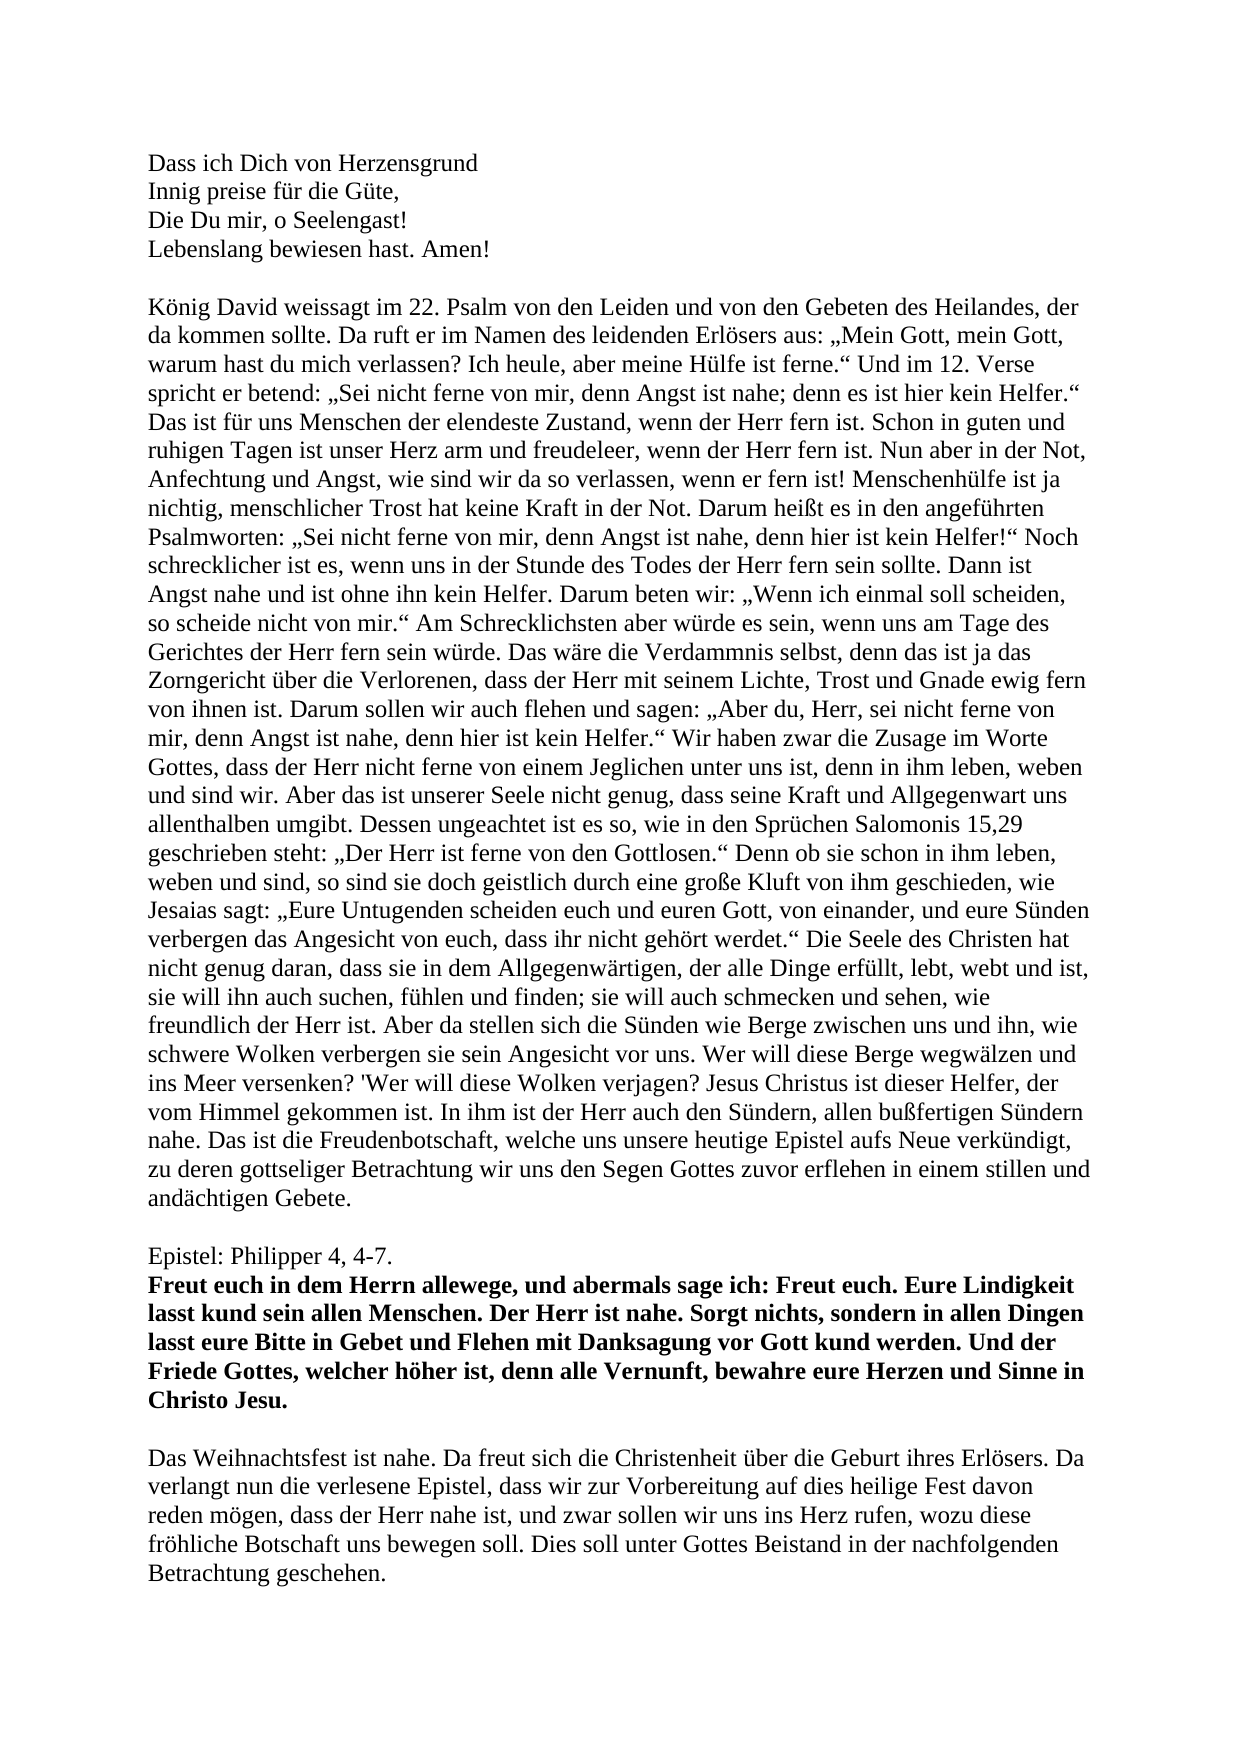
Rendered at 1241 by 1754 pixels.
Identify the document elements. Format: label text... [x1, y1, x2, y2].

text Jesu, rege mein Gemüte; Jesu, öffne mir den Mund, Dass ich Dich von Herzensgrund Innig preise für die Güte, Die Du mir, o Seelengast! Lebenslang bewiesen hast. Amen! [148, 307, 1093, 479]
text König David weissagt im 22. Psalm von den Leiden und von den Gebeten des Heilandes, der da kommen sollte. Da ruft er im Namen des leidenden Erlösers aus: „Mein Gott, mein Gott, warum hast du mich verlassen? Ich heule, aber meine Hülfe ist ferne.“ Und im 12. Verse spricht er betend: „Sei nicht ferne von mir, denn Angst ist nahe; denn es ist hier kein Helfer.“ Das ist für uns Menschen der elendeste Zustand, wenn der Herr fern ist. Schon in guten und ruhigen Tagen ist unser Herz arm und freudeleer, wenn der Herr fern ist. Nun aber in der Not, Anfechtung und Angst, wie sind wir da so verlassen, wenn er fern ist! Menschenhülfe ist ja nichtig, menschlicher Trost hat keine Kraft in der Not. Darum heißt es in den angeführten Psalmworten: „Sei nicht ferne von mir, denn Angst ist nahe, denn hier ist kein Helfer!“ Noch schrecklicher ist es, wenn uns in der Stunde des Todes der Herr fern sein sollte. Dann ist Angst nahe und ist ohne ihn kein Helfer. Darum beten wir: „Wenn ich einmal soll scheiden, so scheide nicht von mir.“ Am Schrecklichsten aber würde es sein, wenn uns am Tage des Gerichtes der Herr fern sein würde. Das wäre die Verdammnis selbst, denn das ist ja das Zorngericht über die Verlorenen, dass der Herr mit seinem Lichte, Trost und Gnade ewig fern von ihnen ist. Darum sollen wir auch flehen und sagen: „Aber du, Herr, sei nicht ferne von mir, denn Angst ist nahe, denn hier ist kein Helfer.“ Wir haben zwar die Zusage im Worte Gottes, dass der Herr nicht ferne von einem Jeglichen unter uns ist, denn in ihm leben, weben und sind wir. Aber das ist unserer Seele nicht genug, dass seine Kraft und Allgegenwart uns allenthalben umgibt. Dessen ungeachtet ist es so, wie in den Sprüchen Salomonis 15,29 geschrieben steht: „Der Herr ist ferne von den Gottlosen.“ Denn ob sie schon in ihm leben, weben und sind, so sind sie doch geistlich durch eine große Kluft von ihm geschieden, wie Jesaias sagt: „Eure Untugenden scheiden euch und euren Gott, von einander, und eure Sünden verbergen das Angesicht von euch, dass ihr nicht gehört werdet.“ Die Seele des Christen hat nicht genug daran, dass sie in dem Allgegenwärtigen, der alle Dinge erfüllt, lebt, webt und ist, sie will ihn auch suchen, fühlen und finden; sie will auch schmecken und sehen, wie freundlich der Herr ist. Aber da stellen sich die Sünden wie Berge zwischen uns und ihn, wie schwere Wolken verbergen sie sein Angesicht vor uns. Wer will diese Berge wegwälzen und ins Meer versenken? 'Wer will diese Wolken verjagen? Jesus Christus ist dieser Helfer, der vom Himmel gekommen ist. In ihm ist der Herr auch den Sündern, allen bußfertigen Sündern nahe. Das ist die Freudenbotschaft, welche uns unsere heutige Epistel aufs Neue verkündigt, zu deren gottseliger Betrachtung wir uns den Segen Gottes zuvor erflehen in einem stillen und andächtigen Gebete. [148, 508, 1093, 1428]
text Epistel: Philipper 4, 4-7. Freut euch in dem Herrn allewege, und abermals sage ich: Freut euch. Eure Lindigkeit lasst kund sein allen Menschen. Der Herr ist nahe. Sorgt nichts, sondern in allen Dingen lasst eure Bitte in Gebet und Flehen mit Danksagung vor Gott kund werden. Und der Friede Gottes, welcher höher ist, denn alle Vernunft, bewahre eure Herzen und Sinne in Christo Jesu. [148, 1457, 1093, 1630]
subtitle Textor, Gustav Adolph - Am 4. Sonntage des Advents. [148, 234, 1093, 277]
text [148, 148, 1093, 205]
